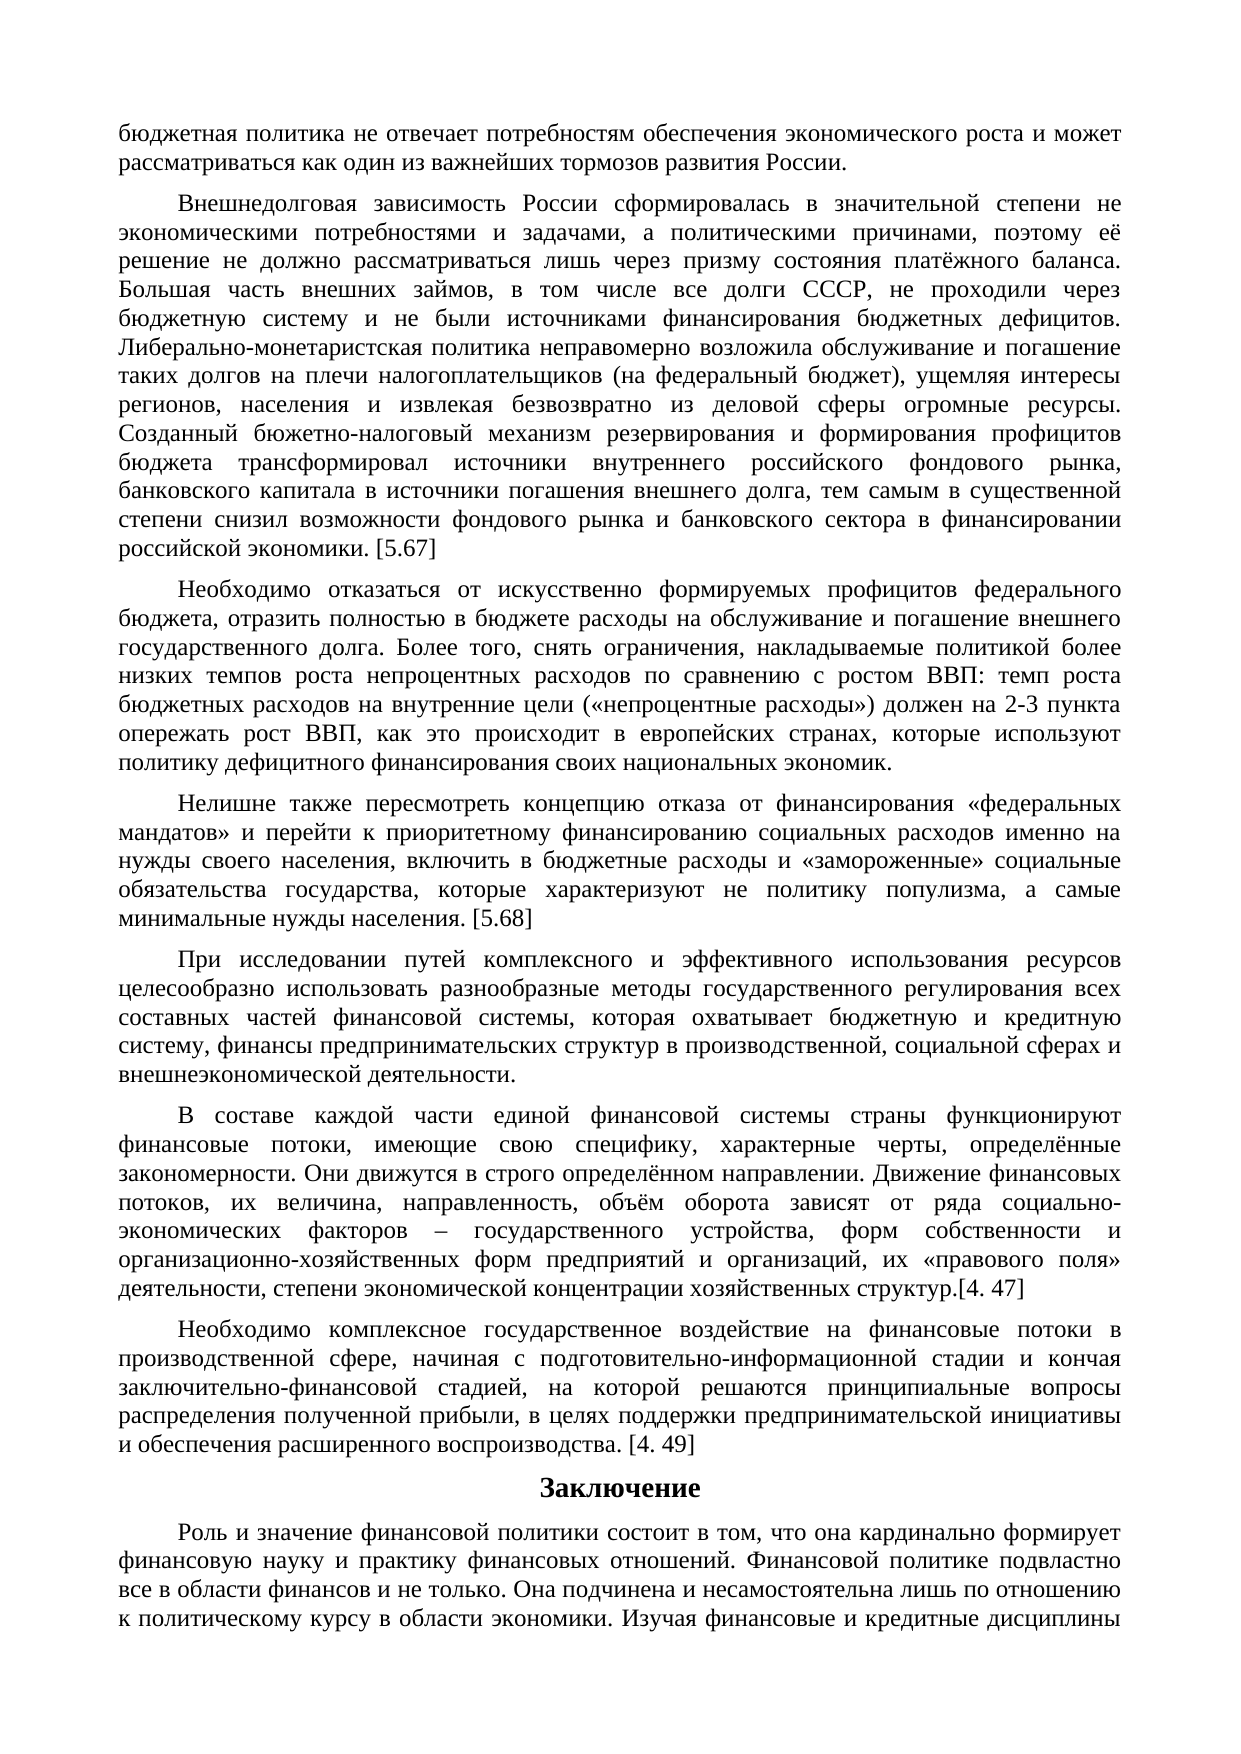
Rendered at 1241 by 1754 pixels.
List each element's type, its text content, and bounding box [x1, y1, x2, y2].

text В составе каждой части единой финансовой системы страны функционируют финансовые потоки, имеющие свою специфику, характерные черты, определённые закономерности. Они движутся в строго определённом направлении. Движение финансовых потоков, их величина, направленность, объём оборота зависят от ряда социально-экономических факторов – государственного устройства, форм собственности и организационно-хозяйственных форм предприятий и организаций, их «правового поля» деятельности, степени экономической концентрации хозяйственных структур.[4. 47] [118, 1101, 1122, 1302]
text Заключение [118, 1471, 1122, 1504]
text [118, 118, 1122, 176]
text Необходимо отказаться от искусственно формируемых профицитов федерального бюджета, отразить полностью в бюджете расходы на обслуживание и погашение внешнего государственного долга. Более того, снять ограничения, накладываемые политикой более низких темпов роста непроцентных расходов по сравнению с ростом ВВП: темп роста бюджетных расходов на внутренние цели («непроцентные расходы») должен на 2-3 пункта опережать рост ВВП, как это происходит в европейских странах, которые используют политику дефицитного финансирования своих национальных экономик. [118, 574, 1122, 776]
text При исследовании путей комплексного и эффективного использования ресурсов целесообразно использовать разнообразные методы государственного регулирования всех составных частей финансовой системы, которая охватывает бюджетную и кредитную систему, финансы предпринимательских структур в производственной, социальной сферах и внешнеэкономической деятельности. [118, 944, 1122, 1088]
text Необходимо комплексное государственное воздействие на финансовые потоки в производственной сфере, начиная с подготовительно-информационной стадии и кончая заключительно-финансовой стадией, на которой решаются принципиальные вопросы распределения полученной прибыли, в целях поддержки предпринимательской инициативы и обеспечения расширенного воспроизводства. [4. 49] [118, 1314, 1122, 1458]
text Внешнедолговая зависимость России сформировалась в значительной степени не экономическими потребностями и задачами, а политическими причинами, поэтому её решение не должно рассматриваться лишь через призму состояния платёжного баланса. Большая часть внешних займов, в том числе все долги СССР, не проходили через бюджетную систему и не были источниками финансирования бюджетных дефицитов. Либерально-монетаристская политика неправомерно возложила обслуживание и погашение таких долгов на плечи налогоплательщиков (на федеральный бюджет), ущемляя интересы регионов, населения и извлекая безвозвратно из деловой сферы огромные ресурсы. Созданный бюжетно-налоговый механизм резервирования и формирования профицитов бюджета трансформировал источники внутреннего российского фондового рынка, банковского капитала в источники погашения внешнего долга, тем самым в существенной степени снизил возможности фондового рынка и банковского сектора в финансировании российской экономики. [5.67] [118, 188, 1122, 562]
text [118, 1517, 1122, 1632]
text Нелишне также пересмотреть концепцию отказа от финансирования «федеральных мандатов» и перейти к приоритетному финансированию социальных расходов именно на нужды своего населения, включить в бюджетные расходы и «замороженные» социальные обязательства государства, которые характеризуют не политику популизма, а самые минимальные нужды населения. [5.68] [118, 788, 1122, 932]
